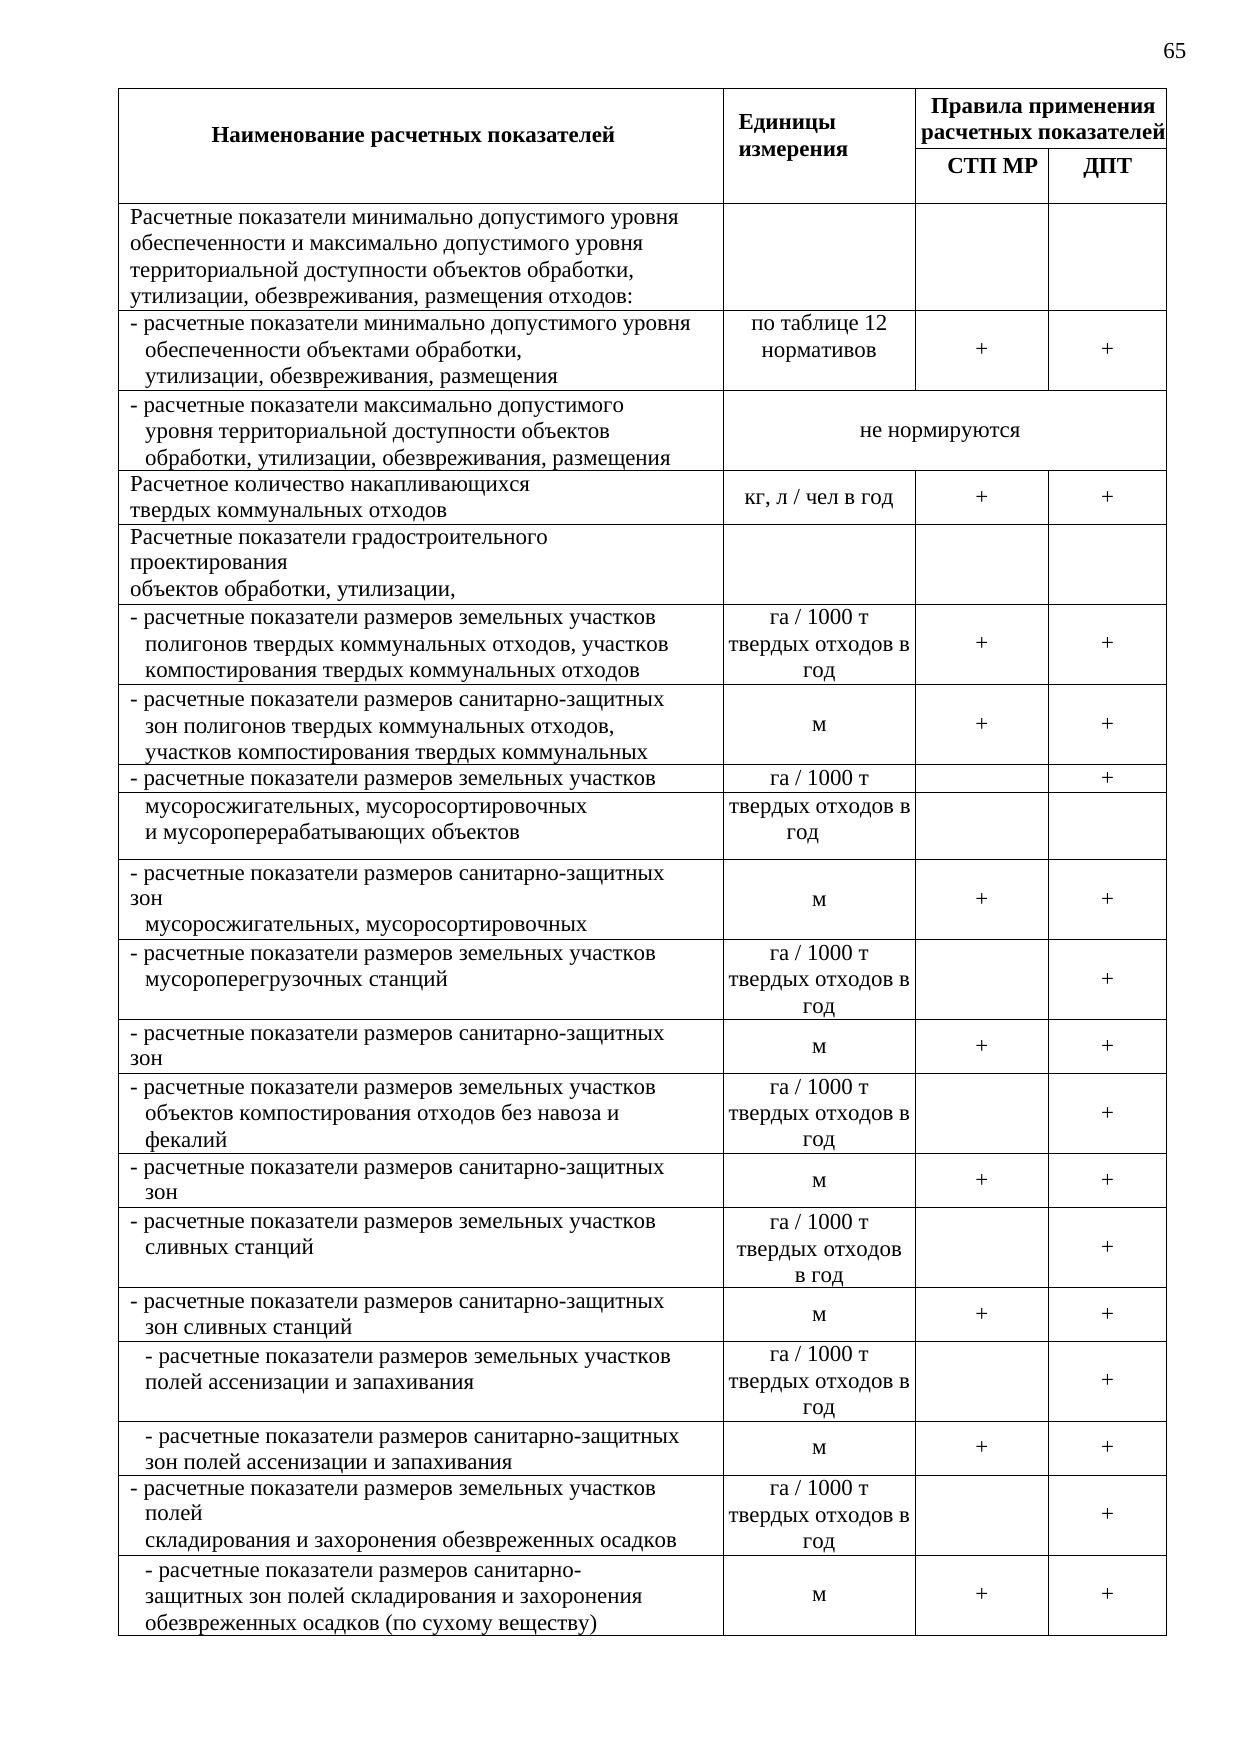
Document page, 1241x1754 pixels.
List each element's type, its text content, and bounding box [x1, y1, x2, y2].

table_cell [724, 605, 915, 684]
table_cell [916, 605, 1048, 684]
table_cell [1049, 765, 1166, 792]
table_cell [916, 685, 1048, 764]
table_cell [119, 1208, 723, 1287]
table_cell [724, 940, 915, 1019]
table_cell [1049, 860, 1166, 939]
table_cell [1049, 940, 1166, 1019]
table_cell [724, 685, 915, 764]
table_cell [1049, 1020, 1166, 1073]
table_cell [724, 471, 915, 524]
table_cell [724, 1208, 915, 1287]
table_header Единицы измерения [724, 89, 915, 203]
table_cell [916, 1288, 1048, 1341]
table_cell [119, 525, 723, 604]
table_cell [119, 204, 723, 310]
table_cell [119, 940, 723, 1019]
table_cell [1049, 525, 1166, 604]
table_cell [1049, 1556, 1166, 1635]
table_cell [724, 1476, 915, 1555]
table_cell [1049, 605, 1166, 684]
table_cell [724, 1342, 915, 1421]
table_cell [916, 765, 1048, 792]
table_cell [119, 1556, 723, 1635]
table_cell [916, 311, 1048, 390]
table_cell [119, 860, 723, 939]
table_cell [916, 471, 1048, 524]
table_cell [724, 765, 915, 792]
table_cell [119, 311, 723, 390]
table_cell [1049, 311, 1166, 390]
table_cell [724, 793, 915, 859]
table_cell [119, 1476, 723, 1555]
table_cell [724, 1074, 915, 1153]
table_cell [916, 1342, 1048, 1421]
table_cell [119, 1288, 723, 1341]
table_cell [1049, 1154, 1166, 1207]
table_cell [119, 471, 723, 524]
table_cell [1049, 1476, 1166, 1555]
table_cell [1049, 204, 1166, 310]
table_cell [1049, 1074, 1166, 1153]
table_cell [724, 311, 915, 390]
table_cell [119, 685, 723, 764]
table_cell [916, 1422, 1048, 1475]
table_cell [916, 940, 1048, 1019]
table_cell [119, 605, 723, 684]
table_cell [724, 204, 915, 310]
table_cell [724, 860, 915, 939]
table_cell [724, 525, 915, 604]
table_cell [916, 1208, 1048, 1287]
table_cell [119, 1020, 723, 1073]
table_cell СТП МР [916, 149, 1048, 203]
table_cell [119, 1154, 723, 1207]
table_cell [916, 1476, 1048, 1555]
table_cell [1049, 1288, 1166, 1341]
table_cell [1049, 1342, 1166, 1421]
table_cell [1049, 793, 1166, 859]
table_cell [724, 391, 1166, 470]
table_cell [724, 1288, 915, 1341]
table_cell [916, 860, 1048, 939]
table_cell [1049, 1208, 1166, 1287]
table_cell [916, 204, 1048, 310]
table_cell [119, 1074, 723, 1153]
table_header Наименование расчетных показателей [119, 89, 723, 203]
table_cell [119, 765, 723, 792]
table_header Правила применения расчетных показателей [916, 89, 1166, 148]
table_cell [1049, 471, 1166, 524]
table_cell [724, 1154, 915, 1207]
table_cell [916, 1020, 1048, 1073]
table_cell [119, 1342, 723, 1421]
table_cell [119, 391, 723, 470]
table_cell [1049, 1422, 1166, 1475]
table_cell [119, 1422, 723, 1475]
table_cell ДПТ [1049, 149, 1166, 203]
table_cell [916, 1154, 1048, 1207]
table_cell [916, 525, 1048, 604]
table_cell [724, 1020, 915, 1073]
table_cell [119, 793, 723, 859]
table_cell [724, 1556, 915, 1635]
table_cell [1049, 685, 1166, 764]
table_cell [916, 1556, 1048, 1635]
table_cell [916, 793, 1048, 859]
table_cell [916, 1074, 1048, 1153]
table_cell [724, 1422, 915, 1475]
